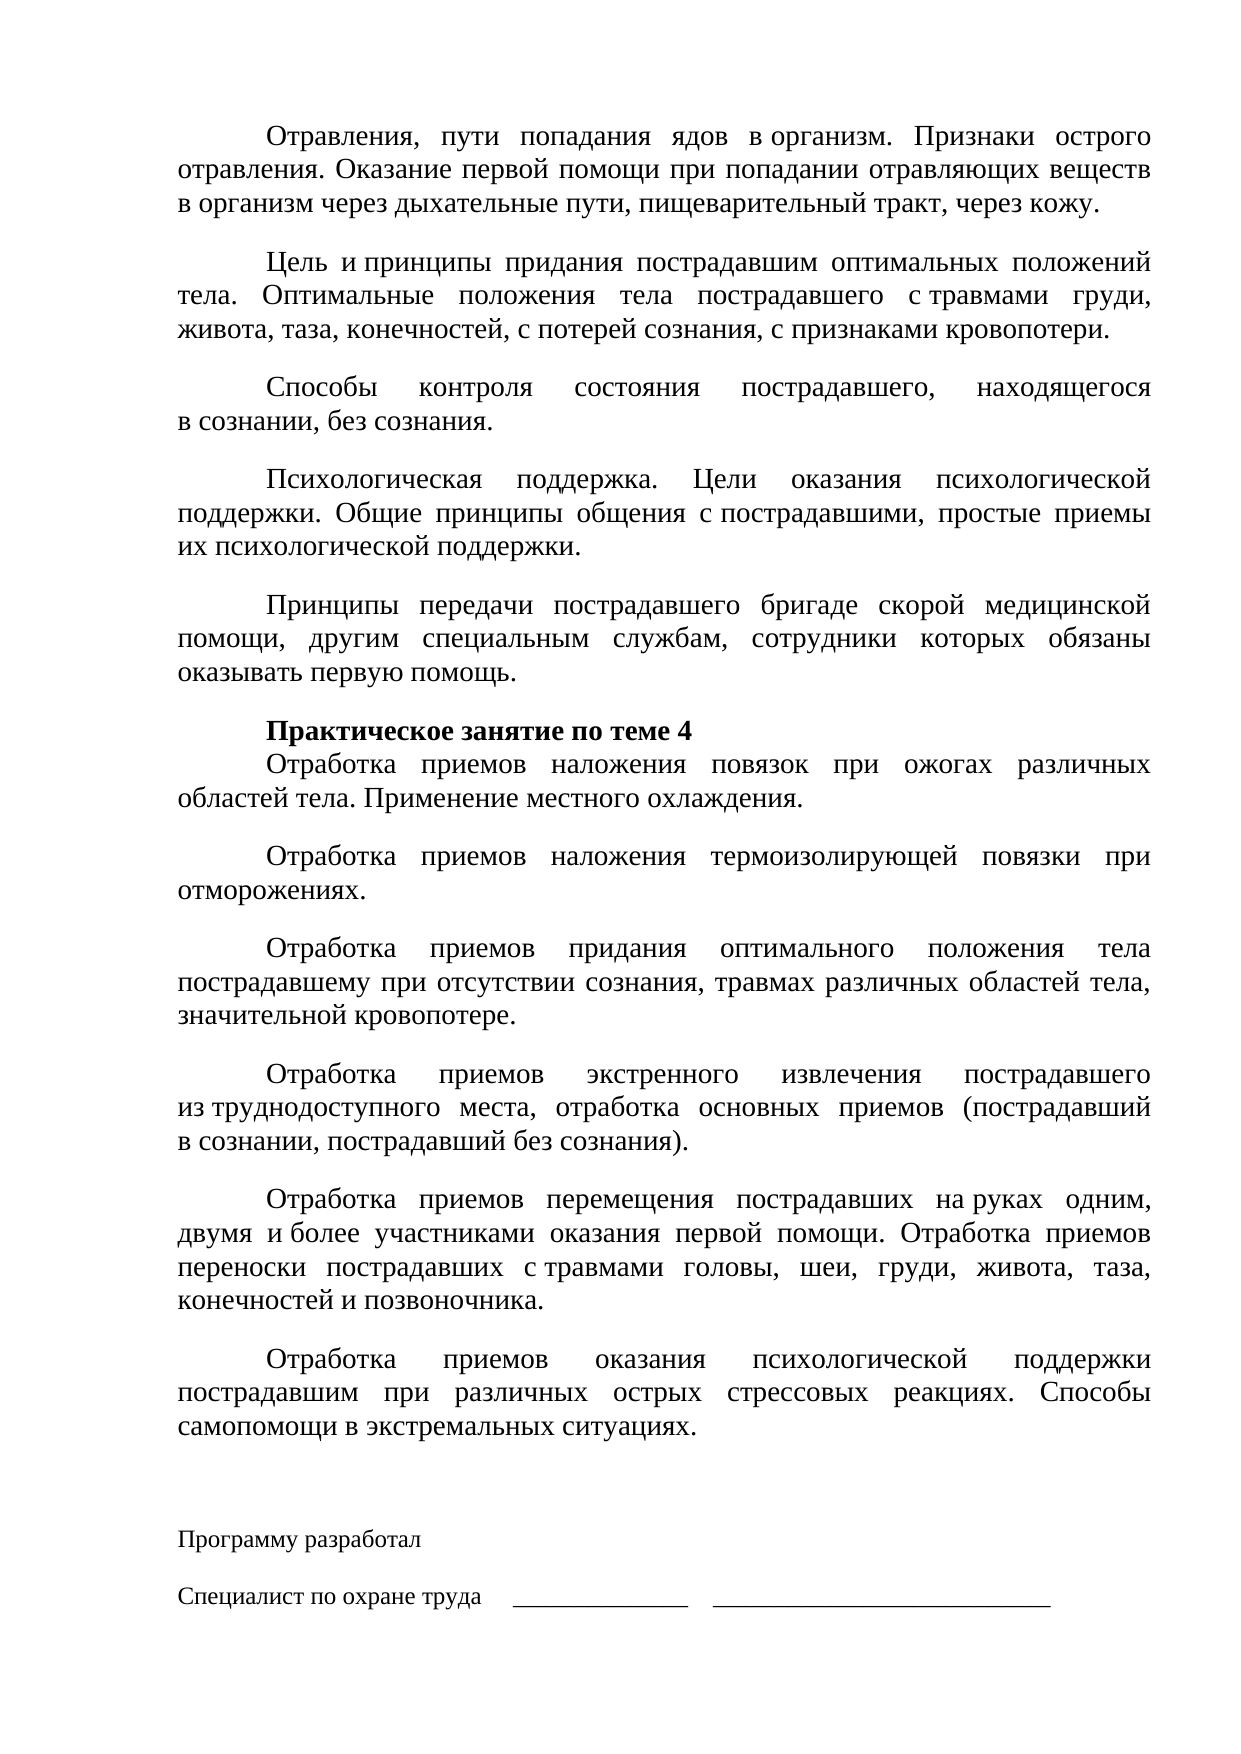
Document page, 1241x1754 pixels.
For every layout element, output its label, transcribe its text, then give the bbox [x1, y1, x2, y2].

text Отработка приемов перемещения пострадавших на руках одним, двумя и более участниками оказания первой помощи. Отработка приемов переноски пострадавших с травмами головы, шеи, груди, живота, таза, конечностей и позвоночника. [177, 1182, 1152, 1316]
text Практическое занятие по теме 4 [177, 713, 1152, 746]
text Цель и принципы придания пострадавшим оптимальных положений тела. Оптимальные положения тела пострадавшего с травмами груди, живота, таза, конечностей, с потерей сознания, с признаками кровопотери. [177, 244, 1152, 344]
text Отравления, пути попадания ядов в организм. Признаки острого отравления. Оказание первой помощи при попадании отравляющих веществ в организм через дыхательные пути, пищеварительный тракт, через кожу. [177, 118, 1152, 219]
text Способы контроля состояния пострадавшего, находящегося в сознании, без сознания. [177, 369, 1152, 436]
text Отработка приемов наложения термоизолирующей повязки при отморожениях. [177, 838, 1152, 905]
text Отработка приемов экстренного извлечения пострадавшего из труднодоступного места, отработка основных приемов (пострадавший в сознании, пострадавший без сознания). [177, 1056, 1152, 1157]
text Специалист по охране труда ______________ ___________________________ [177, 1581, 1152, 1610]
text Отработка приемов наложения повязок при ожогах различных областей тела. Применение местного охлаждения. [177, 746, 1152, 813]
text Принципы передачи пострадавшего бригаде скорой медицинской помощи, другим специальным службам, сотрудники которых обязаны оказывать первую помощь. [177, 587, 1152, 688]
text Программу разработал [177, 1524, 1152, 1553]
text Отработка приемов оказания психологической поддержки пострадавшим при различных острых стрессовых реакциях. Способы самопомощи в экстремальных ситуациях. [177, 1341, 1152, 1441]
text Отработка приемов придания оптимального положения тела пострадавшему при отсутствии сознания, травмах различных областей тела, значительной кровопотере. [177, 930, 1152, 1031]
text Психологическая поддержка. Цели оказания психологической поддержки. Общие принципы общения с пострадавшими, простые приемы их психологической поддержки. [177, 461, 1152, 562]
